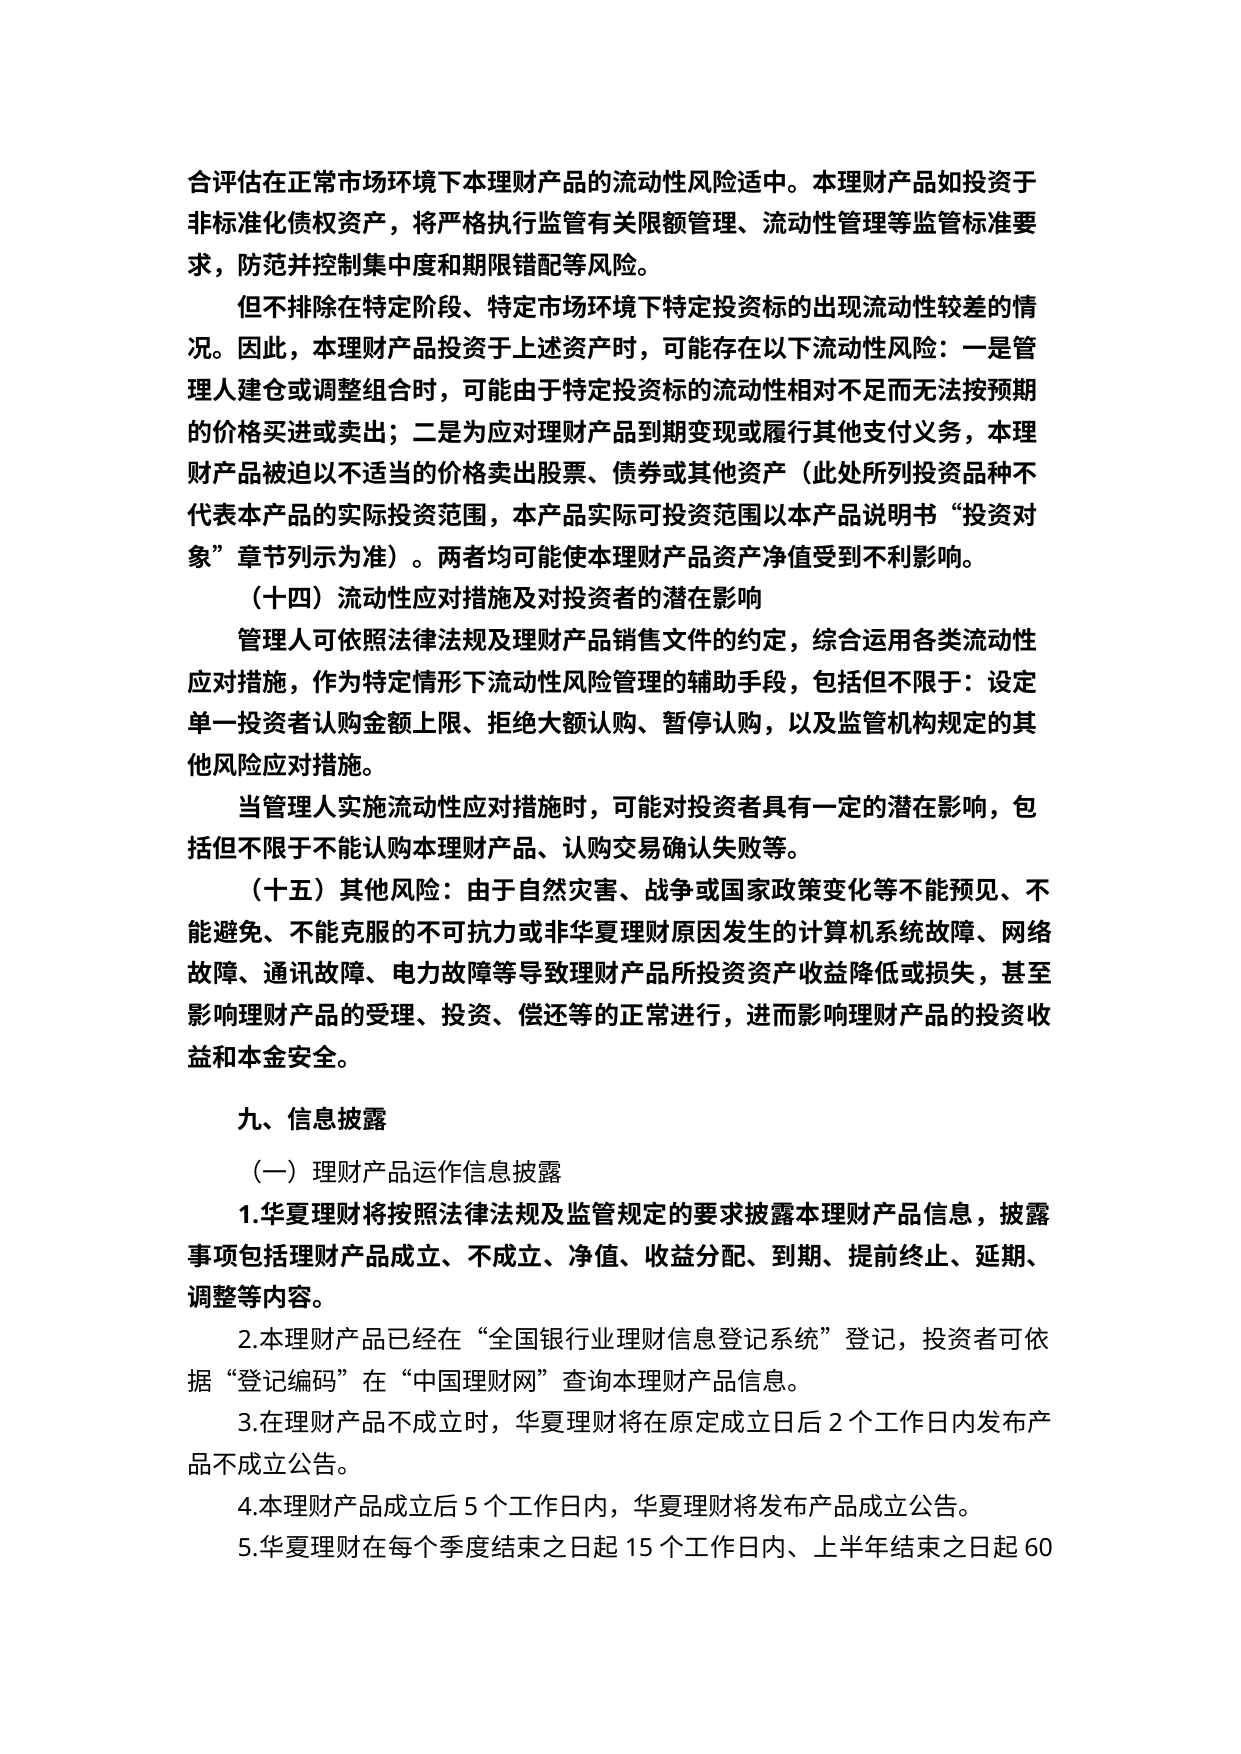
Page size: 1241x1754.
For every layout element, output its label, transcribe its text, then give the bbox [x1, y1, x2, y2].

text 3.在理财产品不成立时，华夏理财将在原定成立日后2个工作日内发布产品不成立公告。 [187, 1403, 1053, 1481]
text 但不排除在特定阶段、特定市场环境下特定投资标的出现流动性较差的情况。因此，本理财产品投资于上述资产时，可能存在以下流动性风险：一是管理人建仓或调整组合时，可能由于特定投资标的流动性相对不足而无法按预期的价格买进或卖出；二是为应对理财产品到期变现或履行其他支付义务，本理财产品被迫以不适当的价格卖出股票、债券或其他资产（此处所列投资品种不代表本产品的实际投资范围，本产品实际可投资范围以本产品说明书“投资对象”章节列示为准）。两者均可能使本理财产品资产净值受到不利影响。 [187, 287, 1053, 573]
text （十五）其他风险：由于自然灾害、战争或国家政策变化等不能预见、不能避免、不能克服的不可抗力或非华夏理财原因发生的计算机系统故障、网络故障、通讯故障、电力故障等导致理财产品所投资资产收益降低或损失，甚至影响理财产品的受理、投资、偿还等的正常进行，进而影响理财产品的投资收益和本金安全。 [187, 870, 1053, 1073]
text 当管理人实施流动性应对措施时，可能对投资者具有一定的潜在影响，包括但不限于不能认购本理财产品、认购交易确认失败等。 [187, 787, 1053, 865]
text 1.华夏理财将按照法律法规及监管规定的要求披露本理财产品信息，披露事项包括理财产品成立、不成立、净值、收益分配、到期、提前终止、延期、调整等内容。 [187, 1194, 1053, 1314]
text 4.本理财产品成立后5个工作日内，华夏理财将发布产品成立公告。 [187, 1486, 1053, 1522]
text 管理人可依照法律法规及理财产品销售文件的约定，综合运用各类流动性应对措施，作为特定情形下流动性风险管理的辅助手段，包括但不限于：设定单一投资者认购金额上限、拒绝大额认购、暂停认购，以及监管机构规定的其他风险应对措施。 [187, 620, 1053, 782]
text 九、信息披露 [187, 1095, 1053, 1137]
text 2.本理财产品已经在“全国银行业理财信息登记系统”登记，投资者可依据“登记编码”在“中国理财网”查询本理财产品信息。 [187, 1319, 1053, 1397]
text （一）理财产品运作信息披露 [187, 1153, 1053, 1189]
text （十四）流动性应对措施及对投资者的潜在影响 [187, 579, 1053, 615]
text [187, 1528, 1053, 1564]
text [187, 162, 1053, 282]
